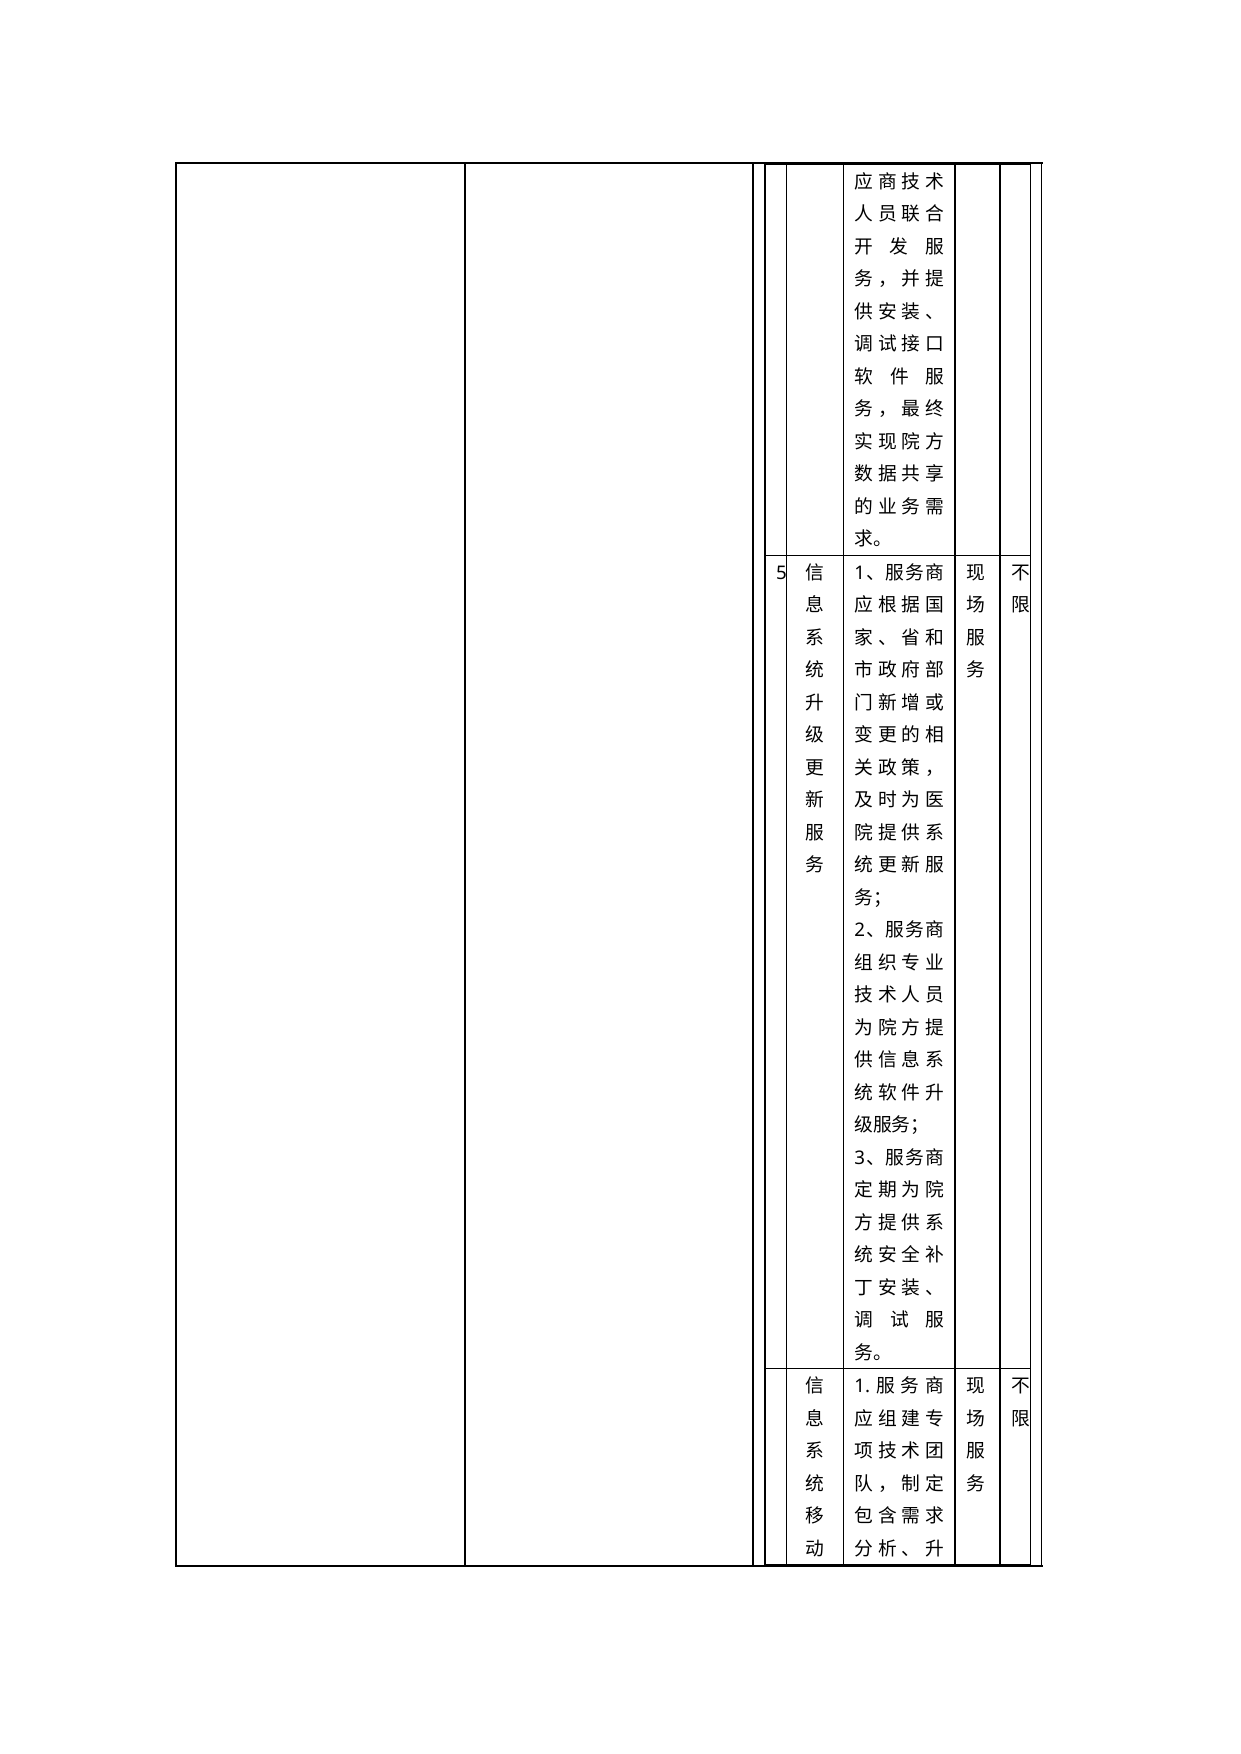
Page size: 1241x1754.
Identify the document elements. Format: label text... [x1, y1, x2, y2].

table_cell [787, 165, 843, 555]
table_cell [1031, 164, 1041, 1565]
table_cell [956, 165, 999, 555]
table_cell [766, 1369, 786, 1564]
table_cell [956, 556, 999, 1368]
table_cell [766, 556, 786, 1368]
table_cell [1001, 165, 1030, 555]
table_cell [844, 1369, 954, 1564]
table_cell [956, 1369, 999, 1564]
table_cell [787, 556, 843, 1368]
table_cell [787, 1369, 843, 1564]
table_cell 1 [177, 164, 464, 1565]
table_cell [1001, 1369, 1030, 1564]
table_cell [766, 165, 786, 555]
table_cell [466, 164, 752, 1565]
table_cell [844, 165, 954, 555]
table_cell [844, 556, 954, 1368]
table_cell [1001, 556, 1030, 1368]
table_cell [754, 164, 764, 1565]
